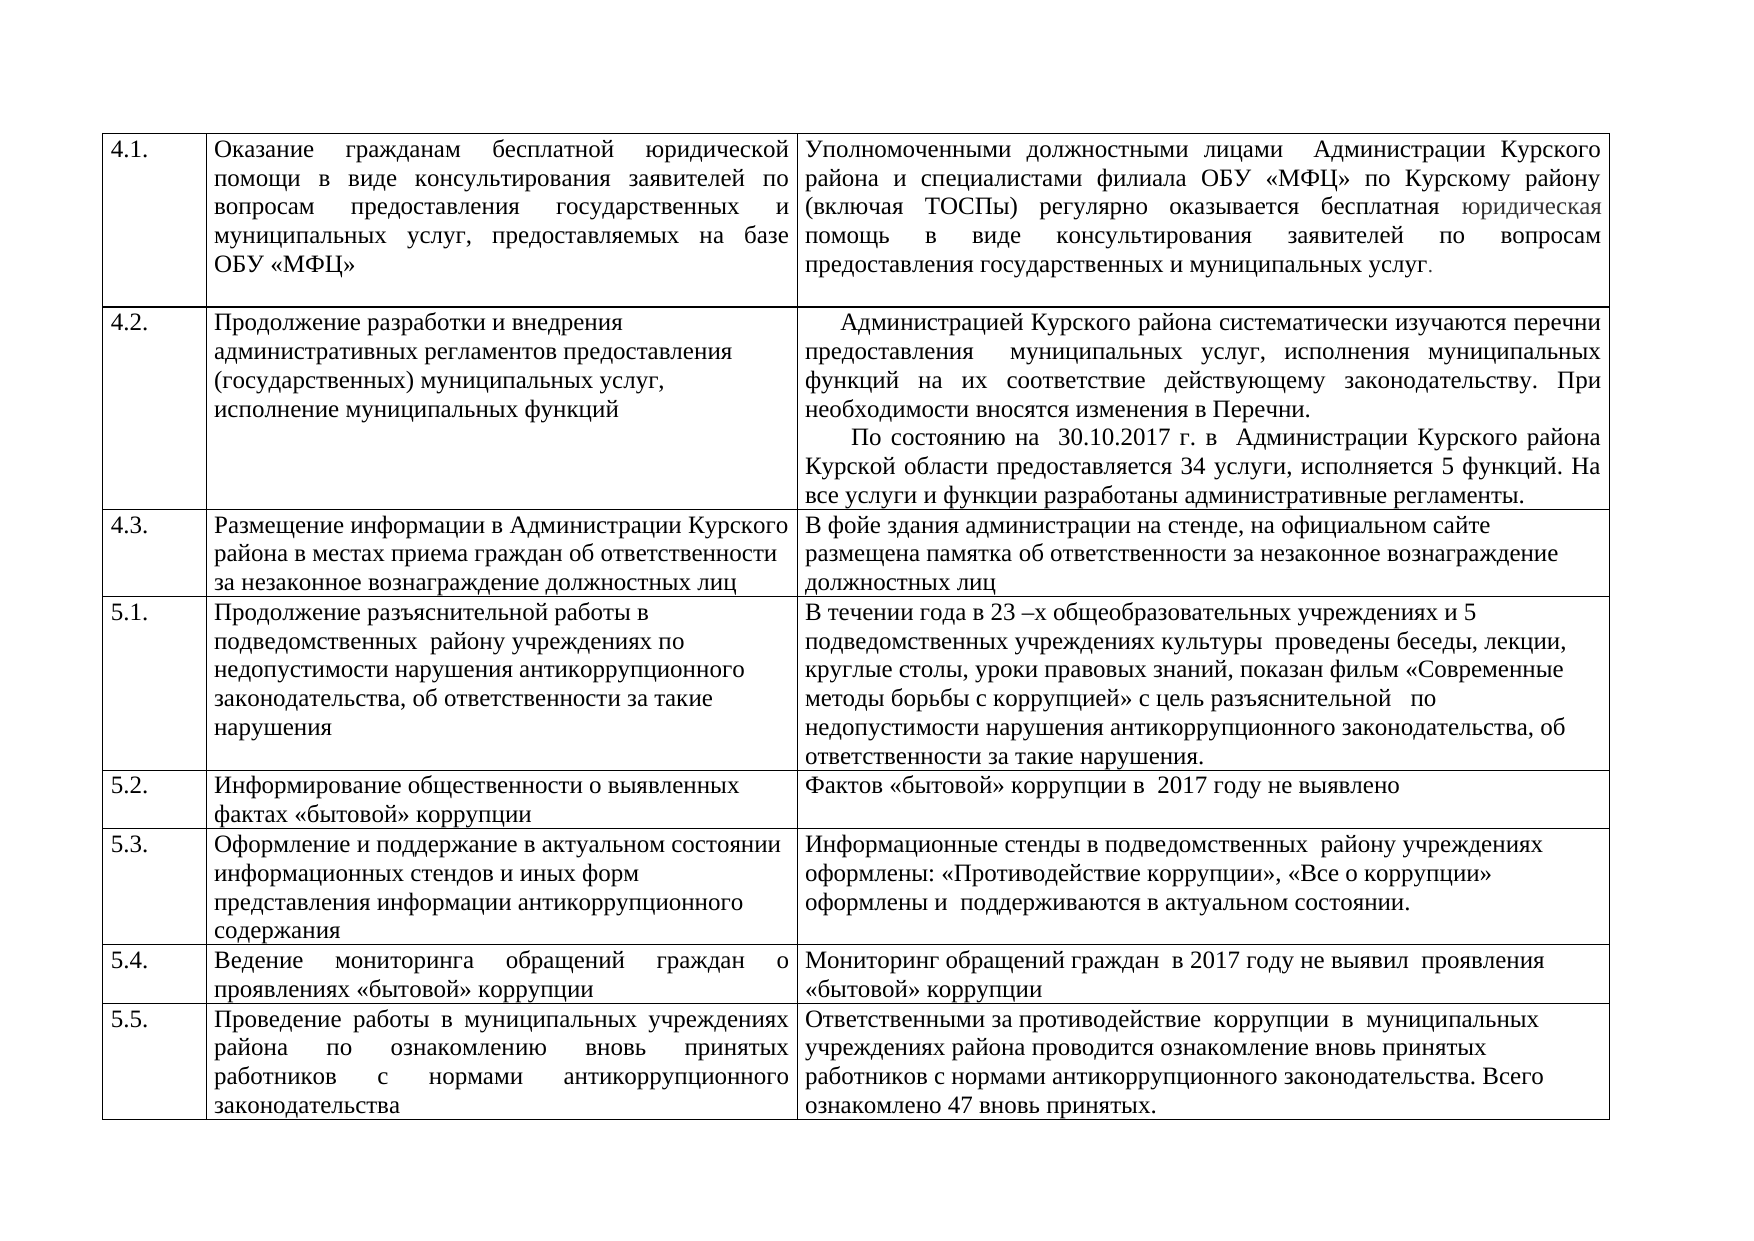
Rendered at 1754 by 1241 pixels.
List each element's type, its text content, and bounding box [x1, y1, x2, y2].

table_cell Уполномоченными должностными лицами Администрации Курского района и специалистами филиала ОБУ «МФЦ» по Курскому району (включая ТОСПы) регулярно оказывается бесплатная юридическая помощь в виде консультирования заявителей по вопросам предоставления государственных и муниципальных услуг. [798, 134, 1609, 306]
table_cell В фойе здания администрации на стенде, на официальном сайте размещена памятка об ответственности за незаконное вознаграждение должностных лиц [798, 510, 1609, 596]
table_cell Ведение мониторинга обращений граждан о проявлениях «бытовой» коррупции [207, 945, 797, 1003]
table_cell Проведение работы в муниципальных учреждениях района по ознакомлению вновь принятых работников с нормами антикоррупционного законодательства [207, 1004, 797, 1119]
table_cell 5.1. [103, 597, 206, 769]
table_cell В течении года в 23 –х общеобразовательных учреждениях и 5 подведомственных учреждениях культуры проведены беседы, лекции, круглые столы, уроки правовых знаний, показан фильм «Современные методы борьбы с коррупцией» с цель разъяснительной по недопустимости нарушения антикоррупционного законодательства, об ответственности за такие нарушения. [798, 597, 1609, 769]
table_cell Фактов «бытовой» коррупции в 2017 году не выявлено [798, 771, 1609, 828]
table_cell Оформление и поддержание в актуальном состоянии информационных стендов и иных форм представления информации антикоррупционного содержания [207, 829, 797, 944]
table_cell 5.4. [103, 945, 206, 1003]
table_cell 5.2. [103, 771, 206, 828]
table_cell Продолжение разработки и внедрения административных регламентов предоставления (государственных) муниципальных услуг, исполнение муниципальных функций [207, 308, 797, 509]
table_cell 5.5. [103, 1004, 206, 1119]
table_cell 4.3. [103, 510, 206, 596]
table_cell Информационные стенды в подведомственных району учреждениях оформлены: «Противодействие коррупции», «Все о коррупции» оформлены и поддерживаются в актуальном состоянии. [798, 829, 1609, 944]
table_cell 4.1. [103, 134, 206, 306]
table_cell Администрацией Курского района систематически изучаются перечни предоставления муниципальных услуг, исполнения муниципальных функций на их соответствие действующему законодательству. При необходимости вносятся изменения в Перечни. По состоянию на 30.10.2017 г. в Администрации Курского района Курской области предоставляется 34 услуги, исполняется 5 функций. На все услуги и функции разработаны административные регламенты. [798, 308, 1609, 509]
table_cell Мониторинг обращений граждан в 2017 году не выявил проявления «бытовой» коррупции [798, 945, 1609, 1003]
table_cell Ответственными за противодействие коррупции в муниципальных учреждениях района проводится ознакомление вновь принятых работников с нормами антикоррупционного законодательства. Всего ознакомлено 47 вновь принятых. [798, 1004, 1609, 1119]
table_cell 5.3. [103, 829, 206, 944]
table_cell Размещение информации в Администрации Курского района в местах приема граждан об ответственности за незаконное вознаграждение должностных лиц [207, 510, 797, 596]
table_cell Продолжение разъяснительной работы в подведомственных району учреждениях по недопустимости нарушения антикоррупционного законодательства, об ответственности за такие нарушения [207, 597, 797, 769]
table_cell Оказание гражданам бесплатной юридической помощи в виде консультирования заявителей по вопросам предоставления государственных и муниципальных услуг, предоставляемых на базе ОБУ «МФЦ» [207, 134, 797, 306]
table_cell Информирование общественности о выявленных фактах «бытовой» коррупции [207, 771, 797, 828]
table_cell 4.2. [103, 308, 206, 509]
